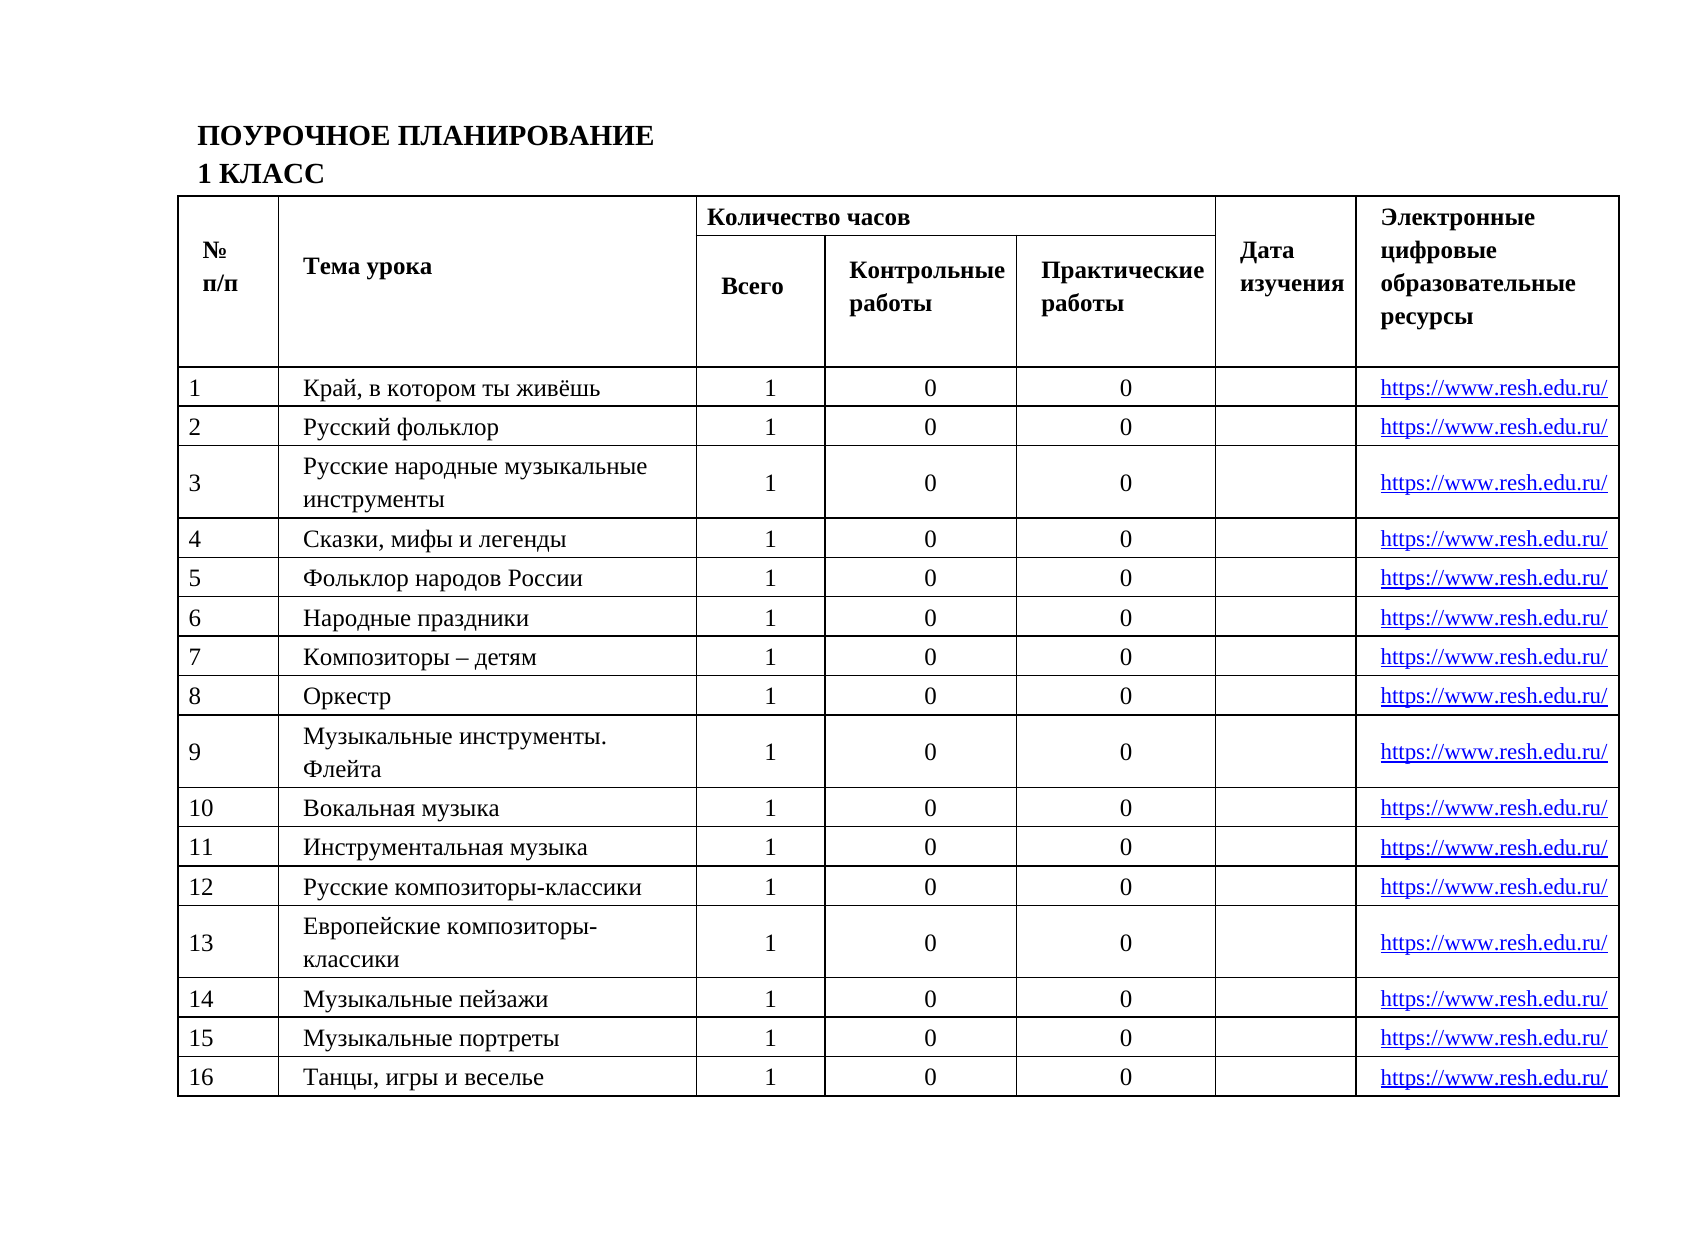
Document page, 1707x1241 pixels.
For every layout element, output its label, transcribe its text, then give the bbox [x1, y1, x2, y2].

table_cell https://www.resh.edu.ru/ [1357, 368, 1618, 405]
table_cell [1216, 827, 1355, 865]
table_cell Всего [697, 236, 824, 366]
table_cell 0 [1017, 1057, 1215, 1095]
table_cell Край, в котором ты живёшь [279, 368, 696, 405]
table_cell https://www.resh.edu.ru/ [1357, 446, 1618, 517]
table_cell 1 [697, 558, 824, 596]
table_cell 1 [697, 716, 824, 786]
table_cell https://www.resh.edu.ru/ [1357, 716, 1618, 786]
table_cell [1216, 446, 1355, 517]
table_cell 0 [1017, 407, 1215, 445]
table_cell 1 [697, 676, 824, 714]
table_cell 0 [826, 906, 1016, 977]
table_cell 0 [826, 1057, 1016, 1095]
table_cell 0 [1017, 827, 1215, 865]
table_cell https://www.resh.edu.ru/ [1357, 407, 1618, 445]
table_cell [1216, 558, 1355, 596]
table_cell 12 [179, 867, 278, 904]
table_cell https://www.resh.edu.ru/ [1357, 519, 1618, 556]
table_cell 8 [179, 676, 278, 714]
table_cell 0 [1017, 906, 1215, 977]
table_cell Народные праздники [279, 597, 696, 635]
table_cell [1216, 978, 1355, 1016]
table_cell 0 [1017, 716, 1215, 786]
table_cell 4 [179, 519, 278, 556]
table_cell [1216, 906, 1355, 977]
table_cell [1357, 1057, 1618, 1095]
table_cell 0 [1017, 1018, 1215, 1056]
table_cell [1216, 368, 1355, 405]
table_cell 0 [1017, 788, 1215, 826]
table_cell 1 [697, 906, 824, 977]
table_cell https://www.resh.edu.ru/ [1357, 676, 1618, 714]
table_cell 1 [697, 827, 824, 865]
table_cell 0 [1017, 446, 1215, 517]
table_header Тема урока [279, 197, 696, 366]
text ПОУРОЧНОЕ ПЛАНИРОВАНИЕ [190, 118, 1618, 152]
table_cell [1216, 716, 1355, 786]
table_cell 3 [179, 446, 278, 517]
table_cell [1216, 867, 1355, 904]
table_cell 1 [697, 637, 824, 674]
table_cell Русский фольклор [279, 407, 696, 445]
table_cell 1 [697, 1057, 824, 1095]
table_cell 0 [826, 368, 1016, 405]
table_cell 0 [1017, 867, 1215, 904]
table_cell 15 [179, 1018, 278, 1056]
table_cell 0 [826, 446, 1016, 517]
table_cell 1 [697, 446, 824, 517]
table_cell Музыкальные пейзажи [279, 978, 696, 1016]
table_cell Русские композиторы-классики [279, 867, 696, 904]
table_cell 0 [826, 637, 1016, 674]
table_cell Музыкальные инструменты. Флейта [279, 716, 696, 786]
table_cell Сказки, мифы и легенды [279, 519, 696, 556]
table_cell Фольклор народов России [279, 558, 696, 596]
table_cell [1216, 676, 1355, 714]
table_cell 0 [826, 558, 1016, 596]
text 1 КЛАСС [190, 157, 1618, 190]
table_cell 0 [1017, 978, 1215, 1016]
table_cell 0 [1017, 676, 1215, 714]
table_cell 14 [179, 978, 278, 1016]
table_cell 0 [826, 676, 1016, 714]
table_cell https://www.resh.edu.ru/ [1357, 906, 1618, 977]
table_cell 0 [826, 597, 1016, 635]
table_header № п/п [179, 197, 278, 366]
table_cell 2 [179, 407, 278, 445]
table_cell Европейские композиторы-классики [279, 906, 696, 977]
table_cell 0 [1017, 558, 1215, 596]
table_cell 1 [697, 1018, 824, 1056]
table_cell https://www.resh.edu.ru/ [1357, 637, 1618, 674]
table_cell [1216, 597, 1355, 635]
table_cell 0 [826, 788, 1016, 826]
table_header Электронные цифровые образовательные ресурсы [1357, 197, 1618, 366]
table_cell Контрольные работы [826, 236, 1016, 366]
table_cell Инструментальная музыка [279, 827, 696, 865]
table_header Количество часов [697, 197, 1215, 234]
table_cell https://www.resh.edu.ru/ [1357, 558, 1618, 596]
table_cell 13 [179, 906, 278, 977]
table_cell https://www.resh.edu.ru/ [1357, 978, 1618, 1016]
table_cell 11 [179, 827, 278, 865]
table_cell [1216, 788, 1355, 826]
table_cell https://www.resh.edu.ru/ [1357, 597, 1618, 635]
table_cell Русские народные музыкальные инструменты [279, 446, 696, 517]
table_cell https://www.resh.edu.ru/ [1357, 1018, 1618, 1056]
table_cell 0 [826, 716, 1016, 786]
table_cell 0 [1017, 519, 1215, 556]
table_cell 1 [697, 597, 824, 635]
table_cell [1216, 637, 1355, 674]
table_cell 1 [697, 978, 824, 1016]
table_cell Музыкальные портреты [279, 1018, 696, 1056]
table_cell 1 [179, 368, 278, 405]
table_header Дата изучения [1216, 197, 1355, 366]
table_cell 0 [826, 407, 1016, 445]
table_cell Практические работы [1017, 236, 1215, 366]
table_cell 10 [179, 788, 278, 826]
table_cell [1216, 1018, 1355, 1056]
table_cell https://www.resh.edu.ru/ [1357, 827, 1618, 865]
table_cell 1 [697, 407, 824, 445]
table_cell 6 [179, 597, 278, 635]
table_cell 1 [697, 519, 824, 556]
table_cell Композиторы – детям [279, 637, 696, 674]
table_cell 7 [179, 637, 278, 674]
table_cell 1 [697, 867, 824, 904]
table_cell [1216, 407, 1355, 445]
table_cell 0 [1017, 597, 1215, 635]
table_cell [1216, 1057, 1355, 1095]
table_cell 0 [826, 827, 1016, 865]
table_cell 1 [697, 368, 824, 405]
table_cell 0 [1017, 637, 1215, 674]
table_cell Оркестр [279, 676, 696, 714]
table_cell 0 [826, 978, 1016, 1016]
table_cell Вокальная музыка [279, 788, 696, 826]
table_cell 0 [1017, 368, 1215, 405]
table_cell https://www.resh.edu.ru/ [1357, 867, 1618, 904]
table_cell https://www.resh.edu.ru/ [1357, 788, 1618, 826]
table_cell Танцы, игры и веселье [279, 1057, 696, 1095]
table_cell 9 [179, 716, 278, 786]
table_cell 0 [826, 867, 1016, 904]
table_cell 5 [179, 558, 278, 596]
table_cell 0 [826, 519, 1016, 556]
table_cell 16 [179, 1057, 278, 1095]
table_cell [1216, 519, 1355, 556]
table_cell 1 [697, 788, 824, 826]
table_cell 0 [826, 1018, 1016, 1056]
